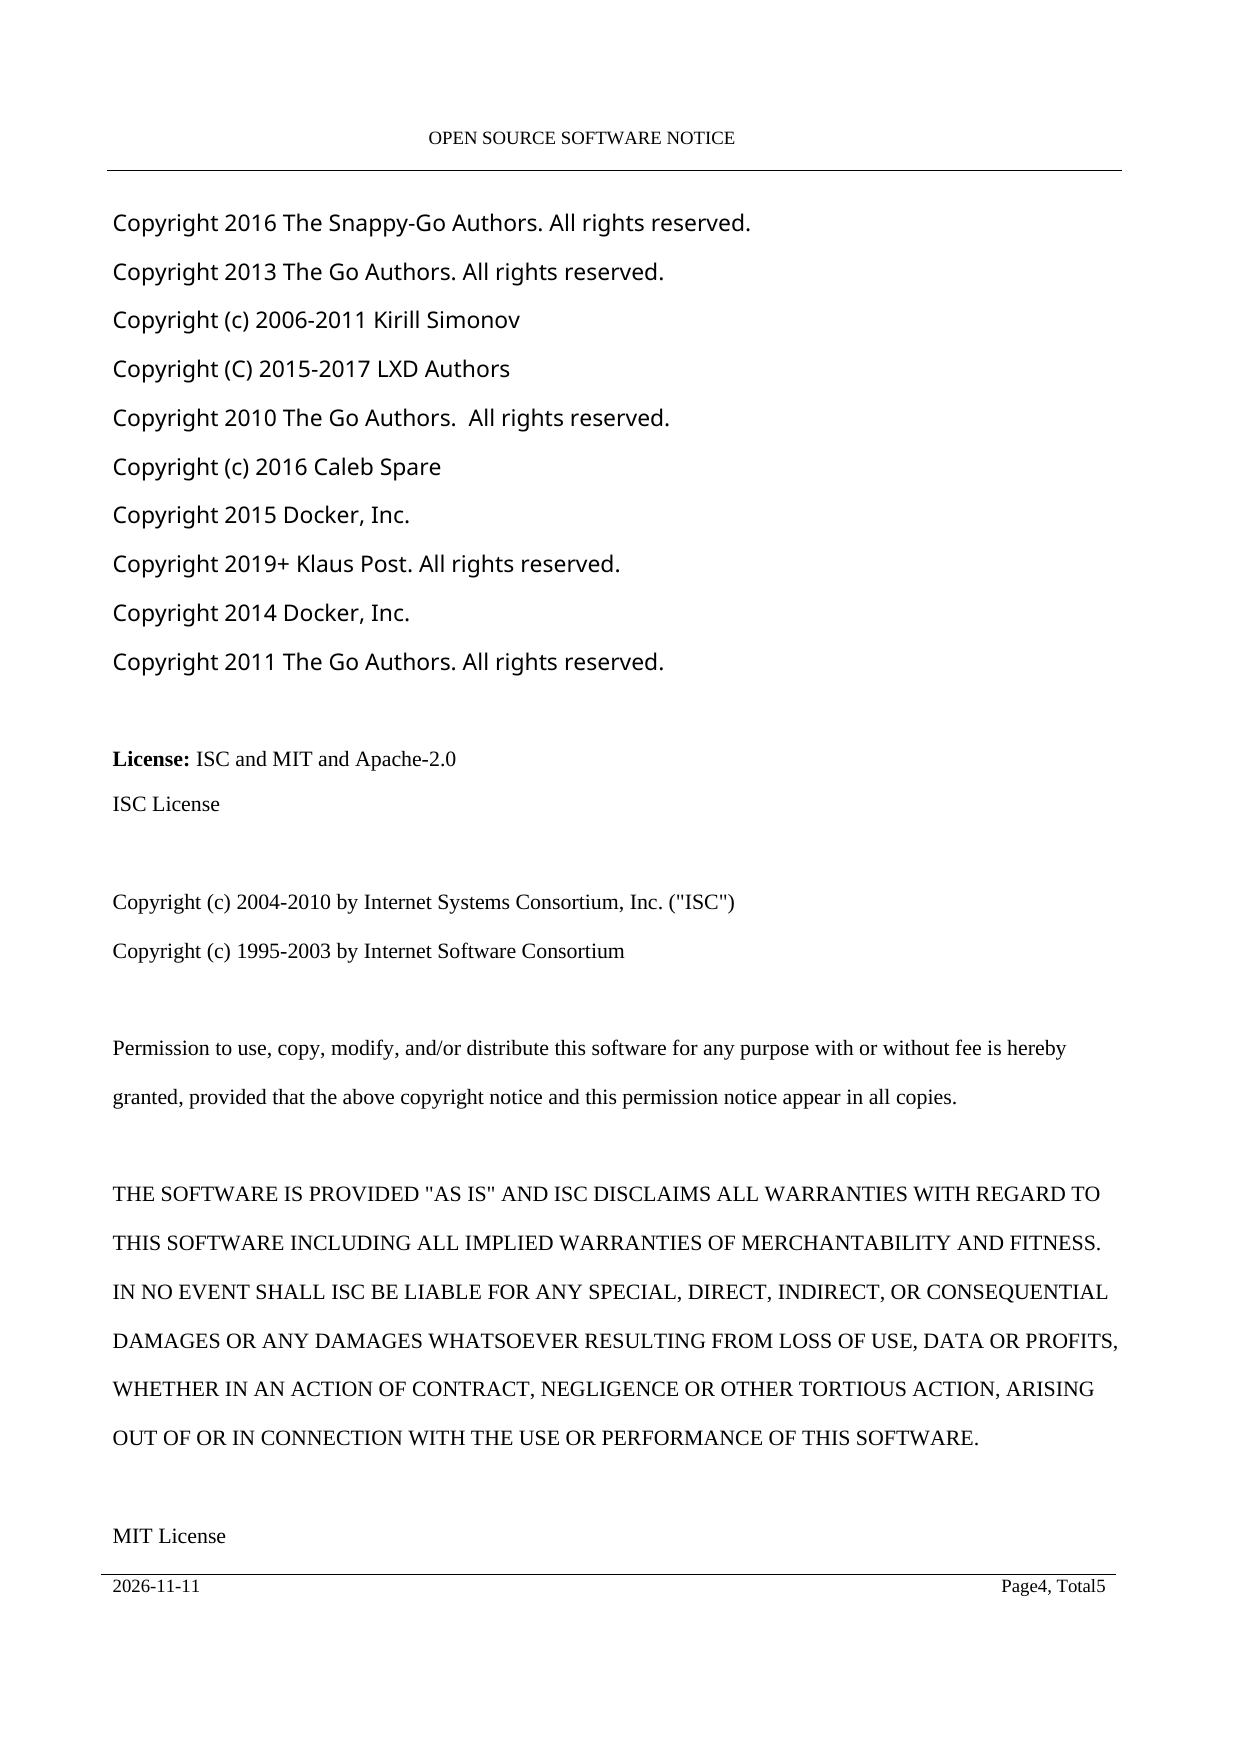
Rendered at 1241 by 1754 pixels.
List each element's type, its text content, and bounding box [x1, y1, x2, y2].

text License: ISC and MIT and Apache-2.0 [112, 743, 1128, 775]
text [112, 788, 1128, 1551]
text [112, 206, 1128, 726]
